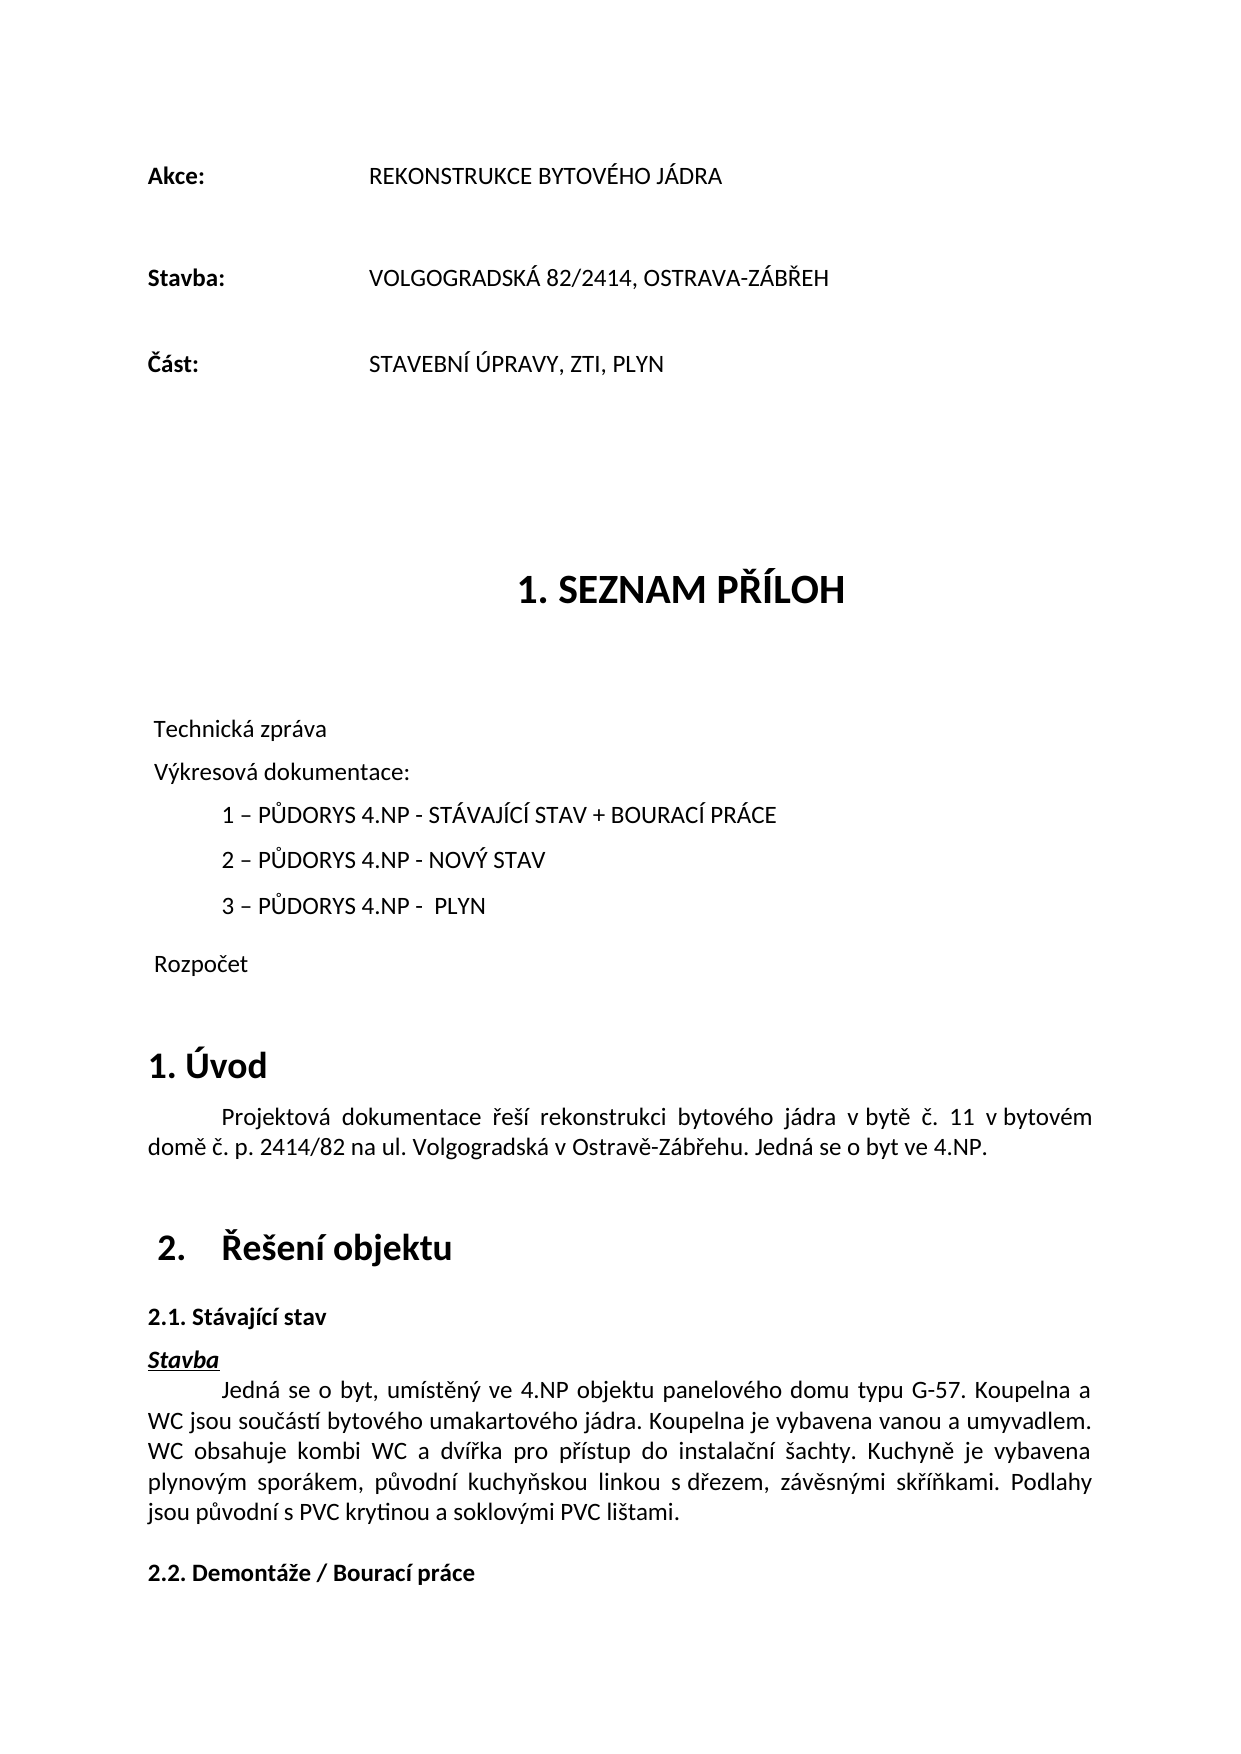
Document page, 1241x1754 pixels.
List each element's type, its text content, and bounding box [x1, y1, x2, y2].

text 2.2. Demontáže / Bourací práce [148, 1557, 1093, 1588]
text Projektová dokumentace řeší rekonstrukci bytového jádra v bytě č. 11 v bytovém domě č. p. 2414/82 na ul. Volgogradská v Ostravě-Zábřehu. Jedná se o byt ve 4.NP. [148, 1101, 1093, 1162]
text 2.1. Stávající stav [148, 1301, 1093, 1331]
text 2 – PŮDORYS 4.NP - NOVÝ STAV [148, 845, 1093, 875]
text Část: STAVEBNÍ ÚPRAVY, ZTI, PLYN [148, 348, 1093, 379]
text 1. Úvod [148, 1042, 1093, 1088]
text Stavba: VOLGOGRADSKÁ 82/2414, OSTRAVA-ZÁBŘEH [148, 262, 1093, 293]
text Rozpočet [154, 949, 1093, 979]
text 3 – PŮDORYS 4.NP - PLYN [148, 890, 1093, 921]
text Akce: REKONSTRUKCE BYTOVÉHO JÁDRA [148, 160, 1093, 191]
text Jedná se o byt, umístěný ve 4.NP objektu panelového domu typu G-57. Koupelna a WC jsou součástí bytového umakartového jádra. Koupelna je vybavena vanou a umyvadlem. WC obsahuje kombi WC a dvířka pro přístup do instalační šachty. Kuchyně je vybavena plynovým sporákem, původní kuchyňskou linkou s dřezem, závěsnými skříňkami. Podlahy jsou původní s PVC krytinou a soklovými PVC lištami. [148, 1374, 1093, 1527]
text 1 – PŮDORYS 4.NP - STÁVAJÍCÍ STAV + BOURACÍ PRÁCE [148, 799, 1093, 829]
text Technická zpráva [148, 713, 1093, 743]
list Řešení objektu [157, 1224, 1093, 1270]
text Stavba [148, 1344, 1093, 1374]
text Výkresová dokumentace: [154, 756, 1093, 786]
text 1. SEZNAM PŘÍLOH [441, 563, 1093, 614]
